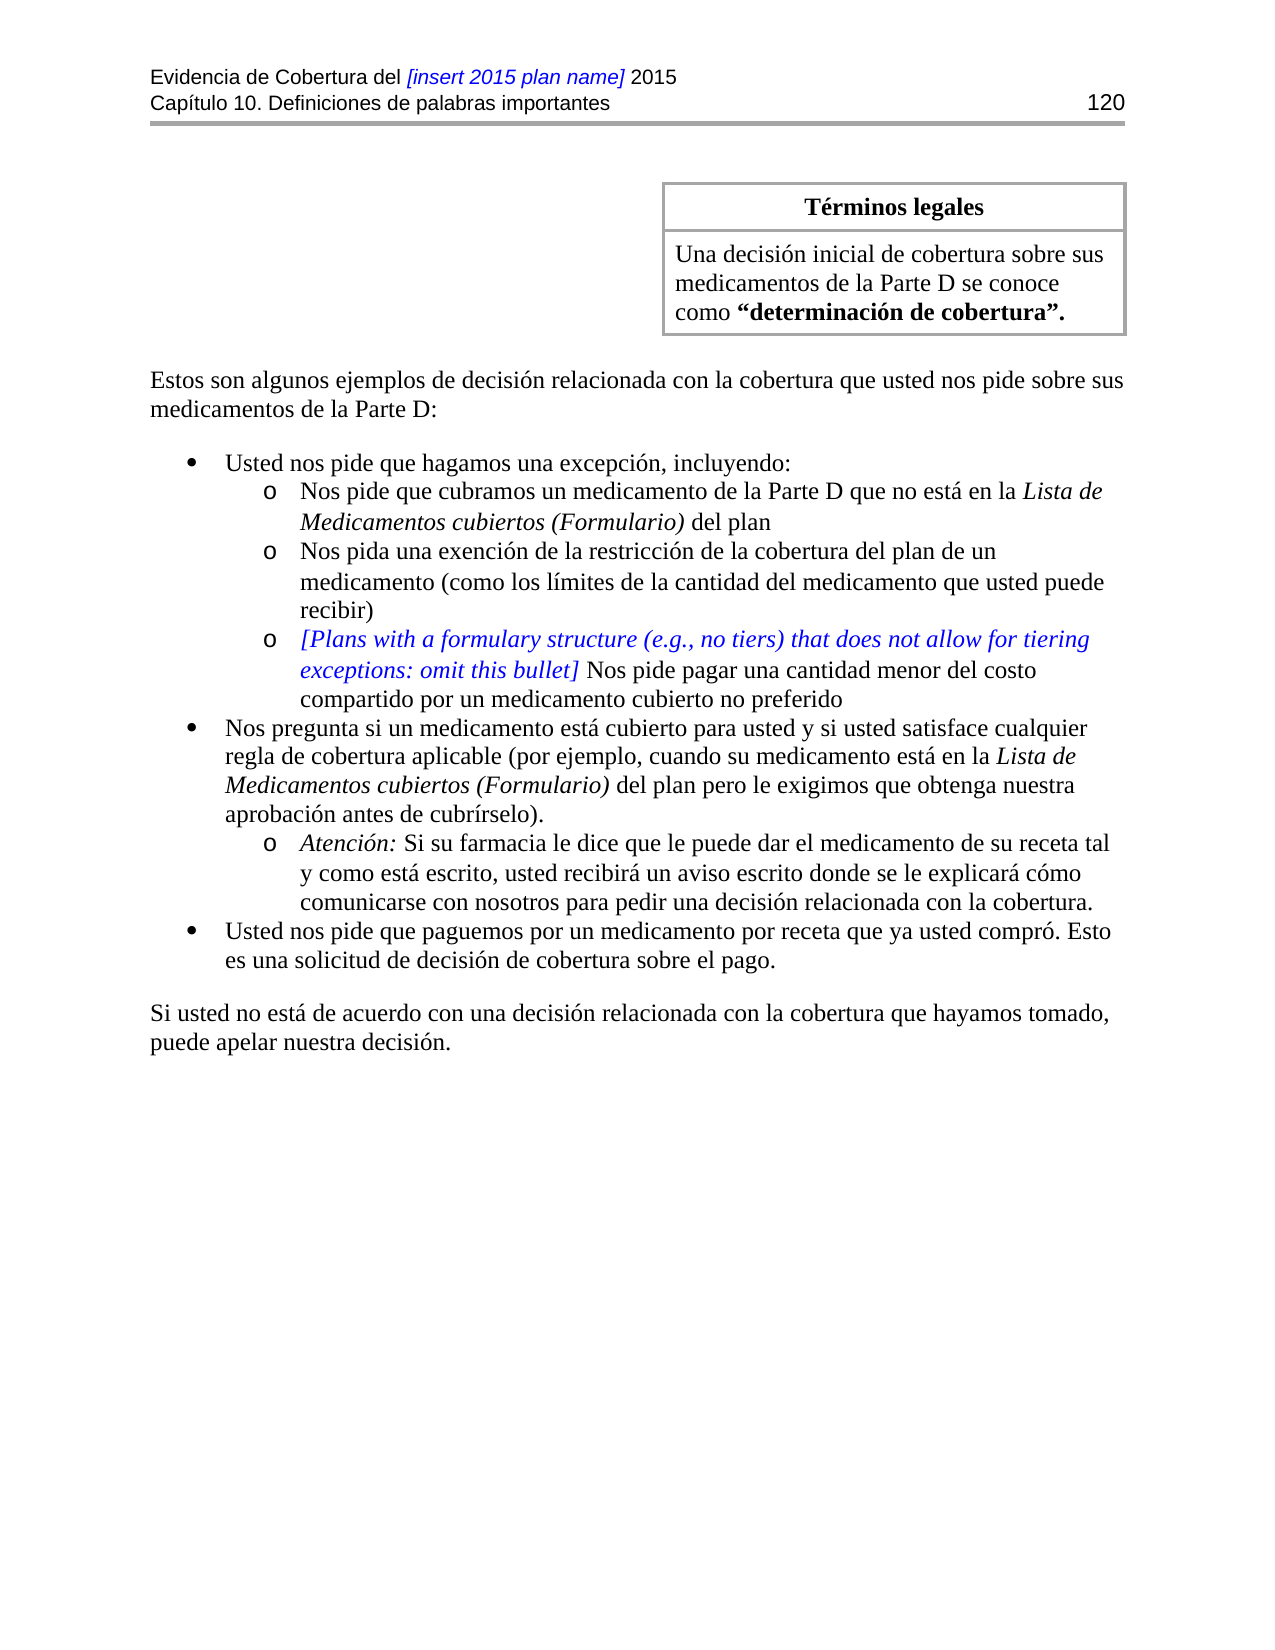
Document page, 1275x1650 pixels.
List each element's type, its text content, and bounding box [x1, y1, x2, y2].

list Nos pregunta si un medicamento está cubierto para usted y si usted satisface cualquier regla de cobertura aplicable (por ejemplo, cuando su medicamento está en la Lista de Medicamentos cubiertos (Formulario) del plan pero le exigimos que obtenga nuestra aprobación antes de cubrírselo). [187, 713, 1125, 828]
list Usted nos pide que hagamos una excepción, incluyendo: [187, 448, 1125, 476]
text Si usted no está de acuerdo con una decisión relacionada con la cobertura que hayamos tomado, puede apelar nuestra decisión. [150, 998, 1125, 1056]
list Usted nos pide que paguemos por un medicamento por receta que ya usted compró. Esto es una solicitud de decisión de cobertura sobre el pago. [187, 916, 1125, 973]
list Nos pida una exención de la restricción de la cobertura del plan de un medicamento (como los límites de la cantidad del medicamento que usted puede recibir) [262, 536, 1125, 624]
list [Plans with a formulary structure (e.g., no tiers) that does not allow for tiering exceptions: omit this bullet] Nos pide pagar una cantidad menor del costo compartido por un medicamento cubierto no preferido [262, 624, 1125, 713]
list Atención: Si su farmacia le dice que le puede dar el medicamento de su receta tal y como está escrito, usted recibirá un aviso escrito donde se le explicará cómo comunicarse con nosotros para pedir una decisión relacionada con la cobertura. [262, 828, 1125, 916]
table_header Términos legales [665, 185, 1123, 228]
table_cell Una decisión inicial de cobertura sobre sus medicamentos de la Parte D se conoce como “determinación de cobertura”. [665, 232, 1123, 333]
list Nos pide que cubramos un medicamento de la Parte D que no está en la Lista de Medicamentos cubiertos (Formulario) del plan [262, 476, 1125, 536]
text Estos son algunos ejemplos de decisión relacionada con la cobertura que usted nos pide sobre sus medicamentos de la Parte D: [150, 365, 1125, 423]
